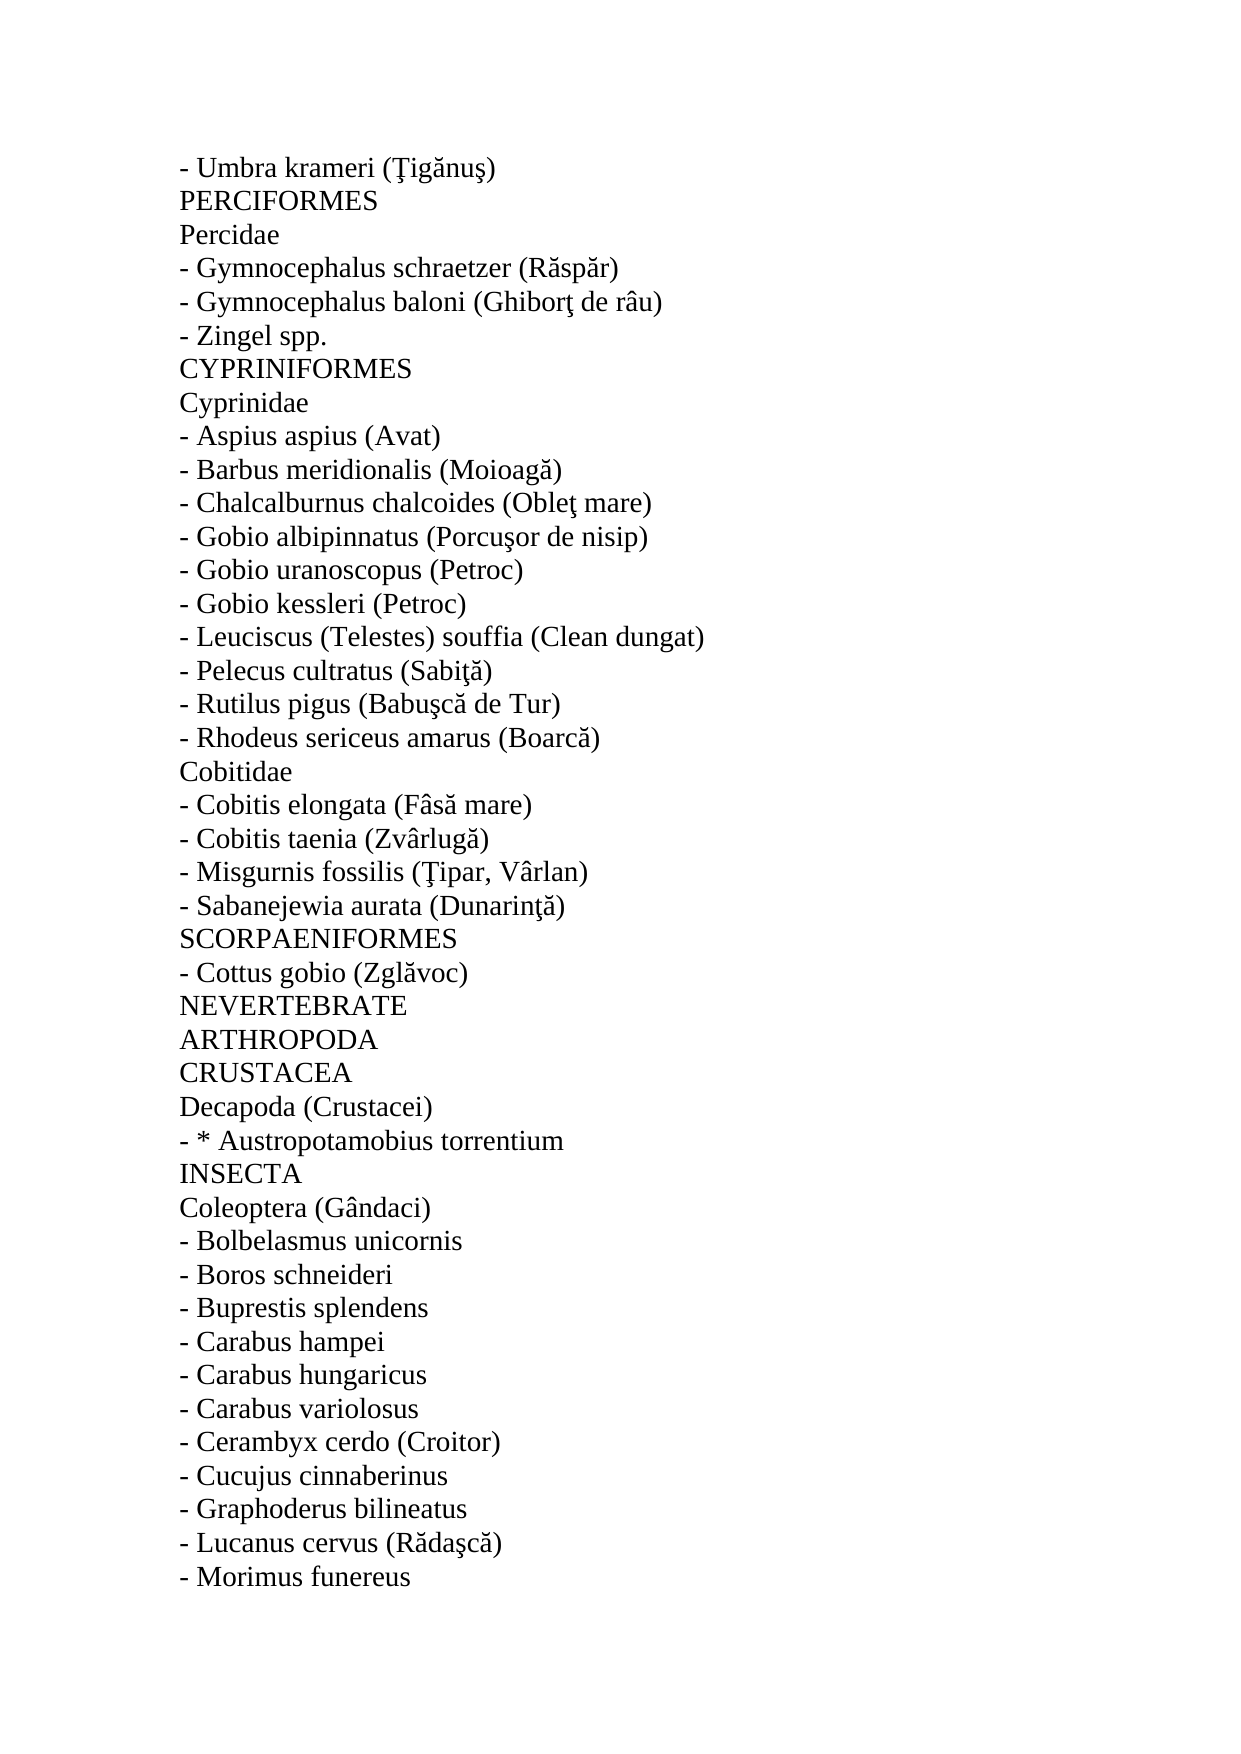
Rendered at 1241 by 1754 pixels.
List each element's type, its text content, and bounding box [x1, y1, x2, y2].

text - Chalcalburnus chalcoides (Obleţ mare) [150, 485, 1090, 519]
text - Zingel spp. [150, 318, 1090, 351]
text - Cottus gobio (Zglăvoc) [150, 955, 1090, 988]
text - Misgurnis fossilis (Ţipar, Vârlan) [150, 854, 1090, 888]
text Decapoda (Crustacei) [150, 1089, 1090, 1123]
text Cyprinidae [150, 385, 1090, 418]
text - Leuciscus (Telestes) souffia (Clean dungat) [150, 619, 1090, 653]
text - Carabus hungaricus [150, 1357, 1090, 1391]
text SCORPAENIFORMES [150, 921, 1090, 955]
text - Cobitis taenia (Zvârlugă) [150, 821, 1090, 854]
text - Carabus variolosus [150, 1391, 1090, 1424]
text PERCIFORMES [150, 183, 1090, 217]
text - Morimus funereus [150, 1559, 1090, 1592]
text - Lucanus cervus (Rădaşcă) [150, 1525, 1090, 1559]
text - Cerambyx cerdo (Croitor) [150, 1424, 1090, 1458]
text - Rhodeus sericeus amarus (Boarcă) [150, 720, 1090, 754]
text CYPRINIFORMES [150, 351, 1090, 385]
text - Pelecus cultratus (Sabiţă) [150, 653, 1090, 687]
text - Cobitis elongata (Fâsă mare) [150, 787, 1090, 821]
text - Gymnocephalus schraetzer (Răspăr) [150, 251, 1090, 284]
text - Gobio kessleri (Petroc) [150, 586, 1090, 619]
text - Graphoderus bilineatus [150, 1492, 1090, 1525]
text - Boros schneideri [150, 1257, 1090, 1290]
text - Aspius aspius (Avat) [150, 418, 1090, 452]
text - Barbus meridionalis (Moioagă) [150, 452, 1090, 485]
text CRUSTACEA [150, 1056, 1090, 1089]
text ARTHROPODA [150, 1022, 1090, 1056]
text - Cucujus cinnaberinus [150, 1458, 1090, 1492]
text NEVERTEBRATE [150, 988, 1090, 1022]
text - Gymnocephalus baloni (Ghiborţ de râu) [150, 284, 1090, 318]
text - Carabus hampei [150, 1324, 1090, 1357]
text - * Austropotamobius torrentium [150, 1123, 1090, 1156]
text - Bolbelasmus unicornis [150, 1223, 1090, 1257]
text - Gobio albipinnatus (Porcuşor de nisip) [150, 519, 1090, 552]
text Cobitidae [150, 754, 1090, 787]
text Percidae [150, 217, 1090, 251]
text INSECTA [150, 1156, 1090, 1190]
text - Rutilus pigus (Babuşcă de Tur) [150, 687, 1090, 720]
text Coleoptera (Gândaci) [150, 1190, 1090, 1223]
text - Sabanejewia aurata (Dunarinţă) [150, 888, 1090, 921]
text - Buprestis splendens [150, 1290, 1090, 1324]
text - Umbra krameri (Ţigănuş) [150, 150, 1090, 183]
text - Gobio uranoscopus (Petroc) [150, 552, 1090, 586]
